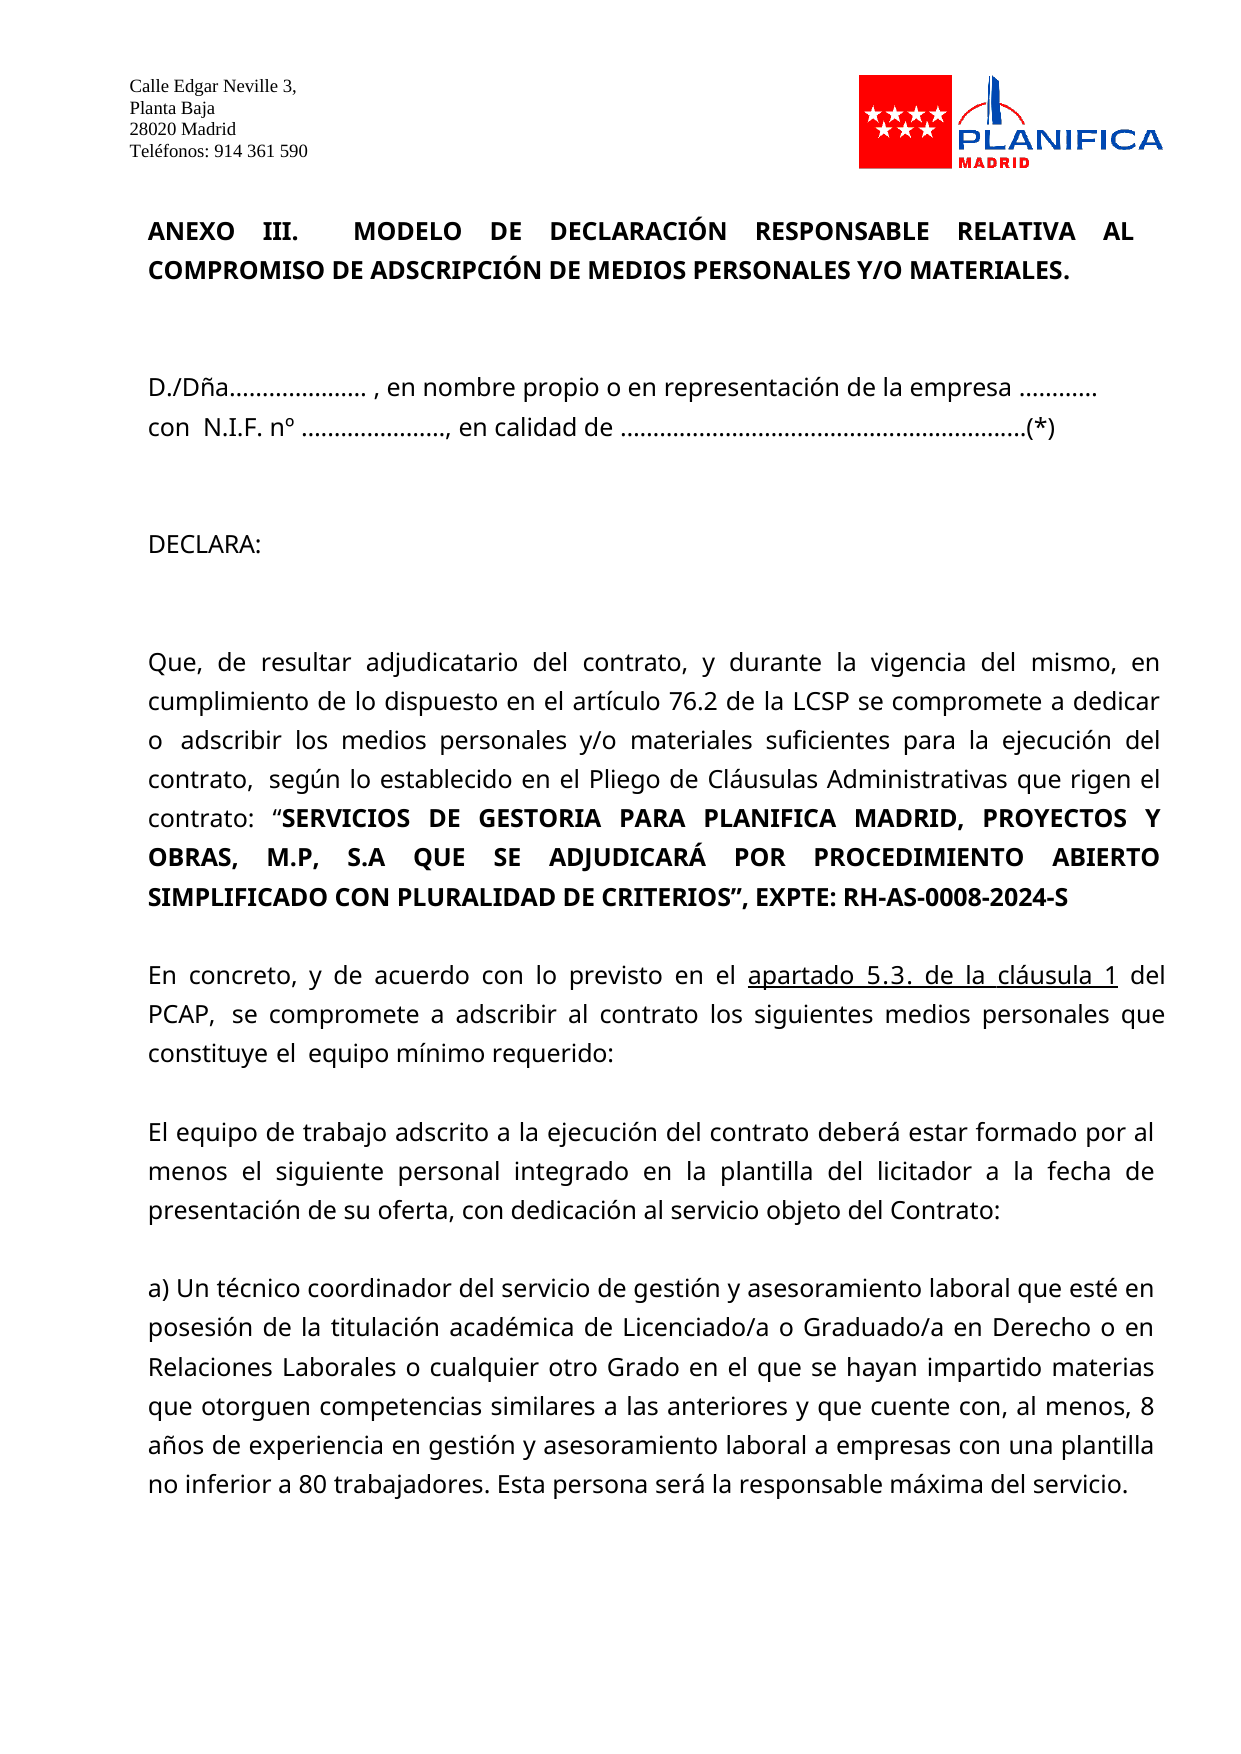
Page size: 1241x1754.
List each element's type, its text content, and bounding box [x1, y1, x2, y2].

text a) Un técnico coordinador del servicio de gestión y asesoramiento laboral que esté en posesión de la titulación académica de Licenciado/a o Graduado/a en Derecho o en Relaciones Laborales o cualquier otro Grado en el que se hayan impartido materias que otorguen competencias similares a las anteriores y que cuente con, al menos, 8 años de experiencia en gestión y asesoramiento laboral a empresas con una plantilla no inferior a 80 trabajadores. Esta persona será la responsable máxima del servicio. [148, 1271, 1156, 1501]
text D./Dña………………… , en nombre propio o en representación de la empresa ………… con N.I.F. nº ….………………, en calidad de ………………………………………………….....(*) [148, 370, 1135, 443]
text Que, de resultar adjudicatario del contrato, y durante la vigencia del mismo, en cumplimiento de lo dispuesto en el artículo 76.2 de la LCSP se compromete a dedicar o adscribir los medios personales y/o materiales suficientes para la ejecución del contrato, según lo establecido en el Pliego de Cláusulas Administrativas que rigen el contrato: “SERVICIOS DE GESTORIA PARA PLANIFICA MADRID, PROYECTOS Y OBRAS, M.P, S.A QUE SE ADJUDICARÁ POR PROCEDIMIENTO ABIERTO SIMPLIFICADO CON PLURALIDAD DE CRITERIOS”, EXPTE: RH-AS-0008-2024-S [148, 644, 1161, 913]
picture [858, 75, 1172, 169]
text DECLARA: [148, 527, 1161, 561]
text El equipo de trabajo adscrito a la ejecución del contrato deberá estar formado por al menos el siguiente personal integrado en la plantilla del licitador a la fecha de presentación de su oferta, con dedicación al servicio objeto del Contrato: [148, 1114, 1156, 1227]
text En concreto, y de acuerdo con lo previsto en el apartado 5.3. de la cláusula 1 del PCAP, se compromete a adscribir al contrato los siguientes medios personales que constituye el equipo mínimo requerido: [148, 957, 1166, 1070]
subtitle ANEXO III. MODELO DE DECLARACIÓN RESPONSABLE RELATIVA AL COMPROMISO DE ADSCRIPCIÓN DE MEDIOS PERSONALES Y/O MATERIALES. [148, 213, 1135, 287]
